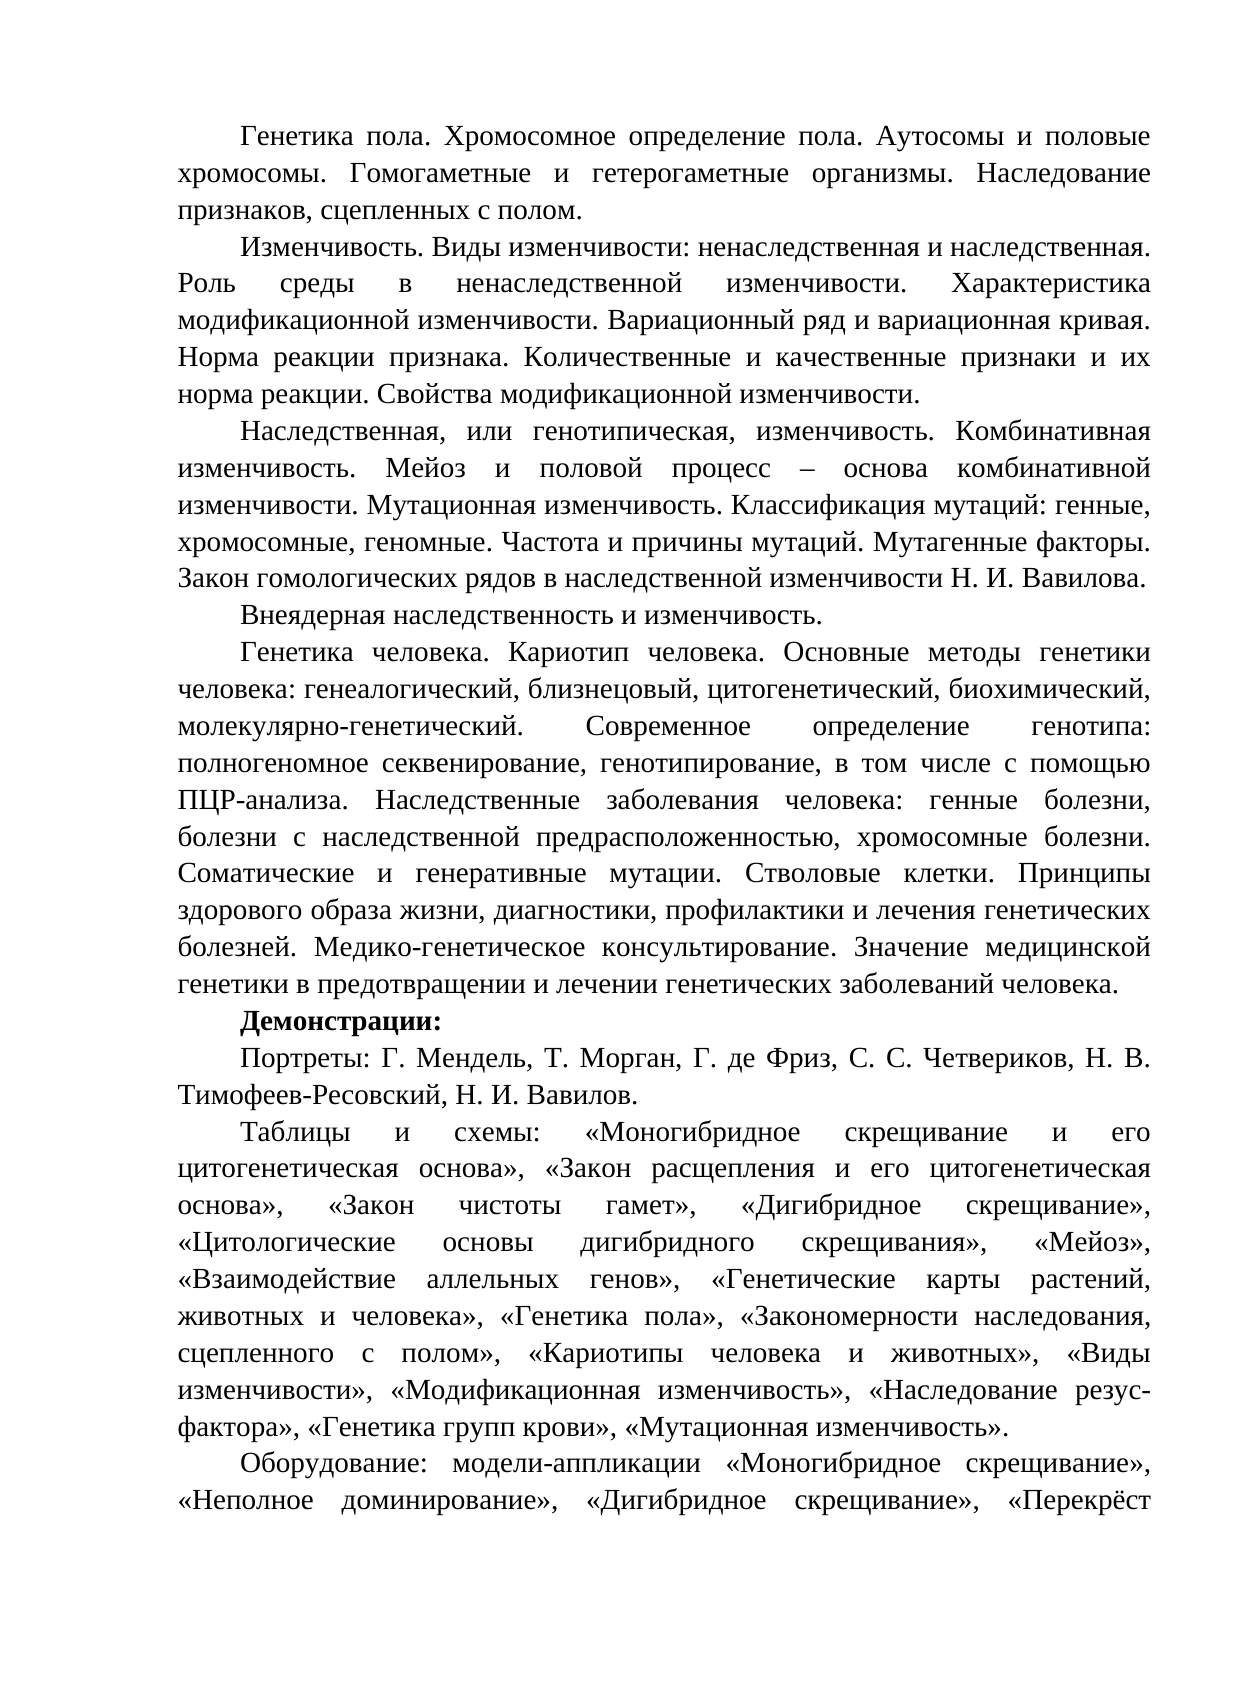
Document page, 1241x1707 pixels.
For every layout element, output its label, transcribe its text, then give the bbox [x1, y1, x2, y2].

text Демонстрации: [177, 1003, 1152, 1037]
text Генетика человека. Кариотип человека. Основные методы генетики человека: генеалогический, близнецовый, цитогенетический, биохимический, молекулярно-генетический. Современное определение генотипа: полногеномное секвенирование, генотипирование, в том числе с помощью ПЦР-анализа. Наследственные заболевания человека: генные болезни, болезни с наследственной предрасположенностью, хромосомные болезни. Соматические и генеративные мутации. Стволовые клетки. Принципы здорового образа жизни, диагностики, профилактики и лечения генетических болезней. Медико-генетическое консультирование. Значение медицинской генетики в предотвращении и лечении генетических заболеваний человека. [177, 634, 1152, 1000]
text Наследственная, или генотипическая, изменчивость. Комбинативная изменчивость. Мейоз и половой процесс – основа комбинативной изменчивости. Мутационная изменчивость. Классификация мутаций: генные, хромосомные, геномные. Частота и причины мутаций. Мутагенные факторы. Закон гомологических рядов в наследственной изменчивости Н. И. Вавилова. [177, 413, 1152, 594]
text Генетика пола. Хромосомное определение пола. Аутосомы и половые хромосомы. Гомогаметные и гетерогаметные организмы. Наследование признаков, сцепленных с полом. [177, 118, 1152, 225]
text Внеядерная наследственность и изменчивость. [177, 597, 1152, 631]
text Таблицы и схемы: «Моногибридное скрещивание и его цитогенетическая основа», «Закон расщепления и его цитогенетическая основа», «Закон чистоты гамет», «Дигибридное скрещивание», «Цитологические основы дигибридного скрещивания», «Мейоз», «Взаимодействие аллельных генов», «Генетические карты растений, животных и человека», «Генетика пола», «Закономерности наследования, сцепленного с полом», «Кариотипы человека и животных», «Виды изменчивости», «Модификационная изменчивость», «Наследование резус-фактора», «Генетика групп крови», «Мутационная изменчивость». [177, 1114, 1152, 1442]
text Портреты: Г. Мендель, Т. Морган, Г. де Фриз, С. С. Четвериков, Н. В. Тимофеев-Ресовский, Н. И. Вавилов. [177, 1040, 1152, 1110]
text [177, 1446, 1152, 1516]
text Изменчивость. Виды изменчивости: ненаследственная и наследственная. Роль среды в ненаследственной изменчивости. Характеристика модификационной изменчивости. Вариационный ряд и вариационная кривая. Норма реакции признака. Количественные и качественные признаки и их норма реакции. Свойства модификационной изменчивости. [177, 229, 1152, 410]
